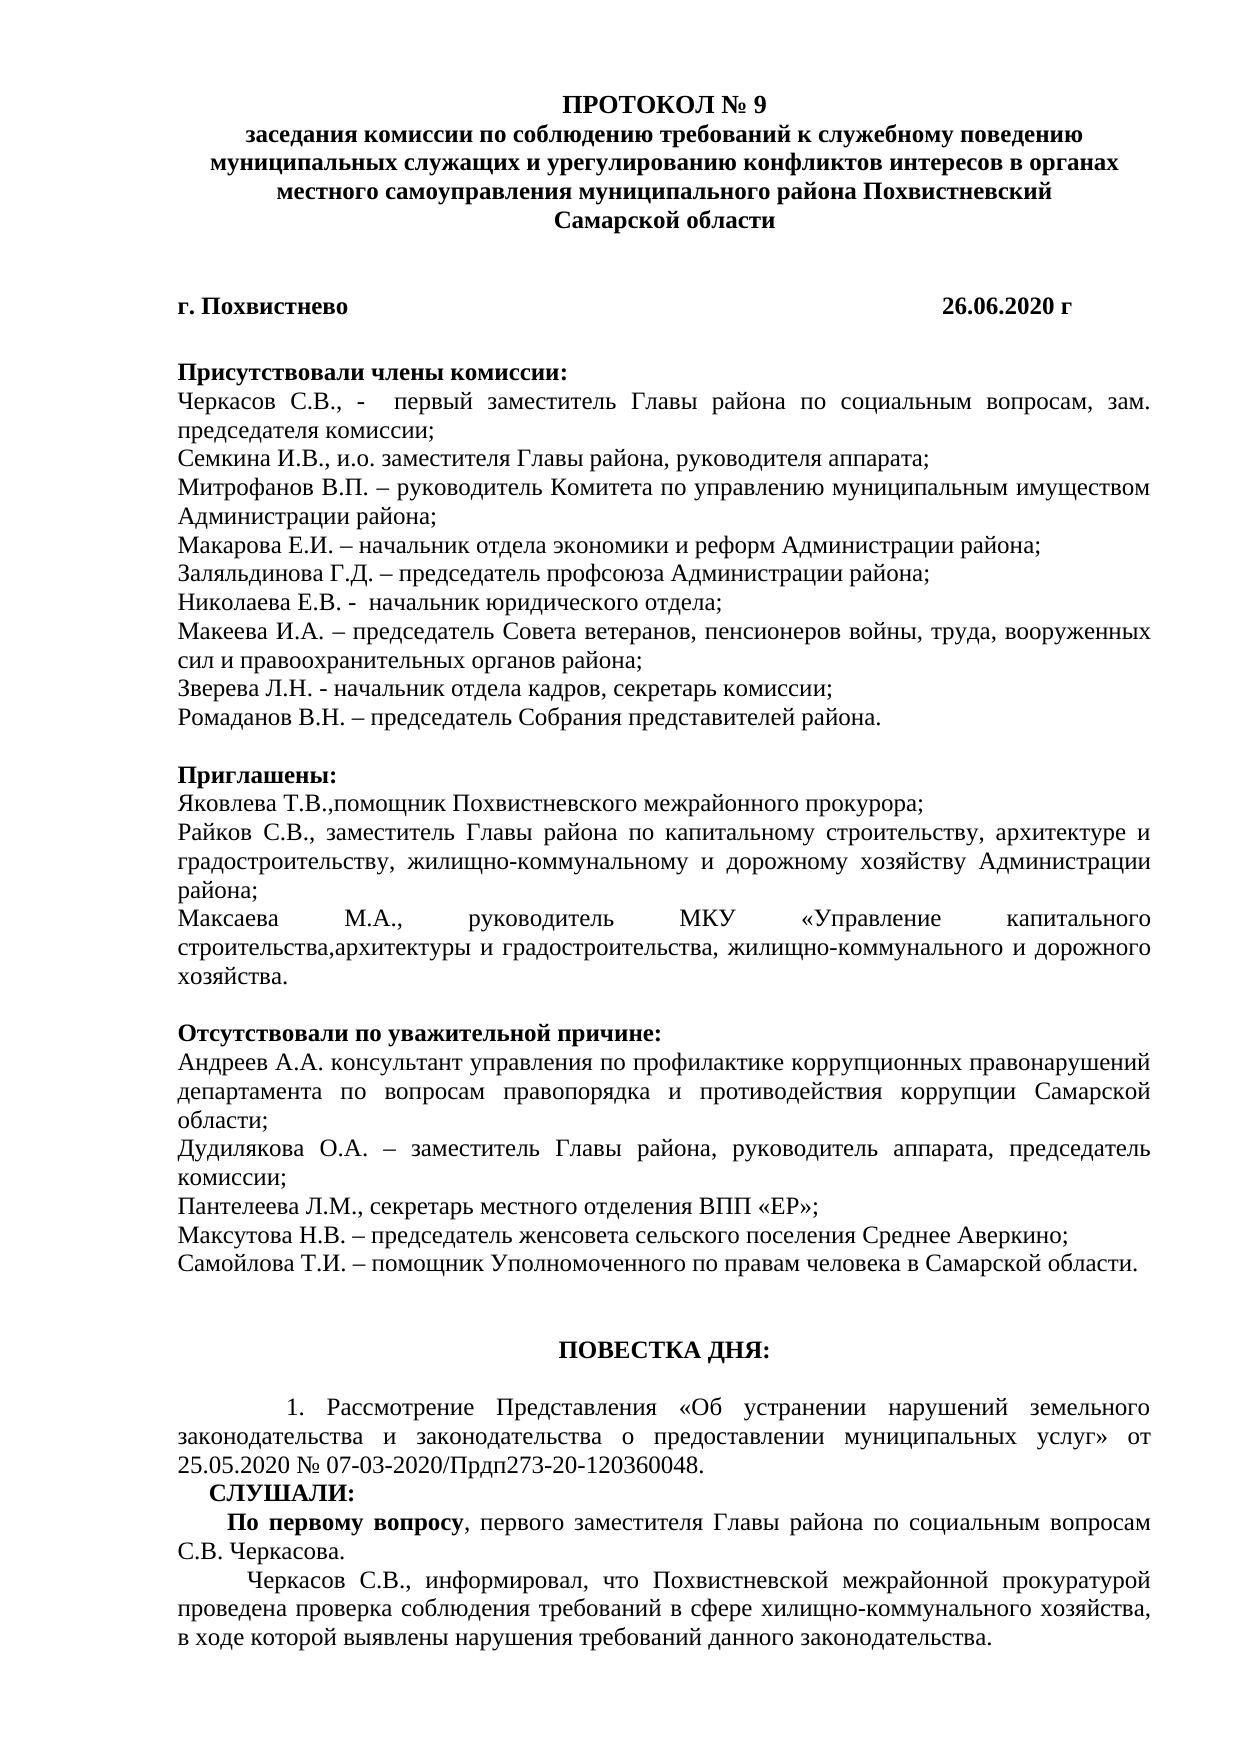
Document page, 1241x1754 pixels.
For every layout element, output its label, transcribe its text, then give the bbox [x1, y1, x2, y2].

text ПРОТОКОЛ № 9 [177, 89, 1152, 119]
text 1. Рассмотрение Представления «Об устранении нарушений земельного законодательства и законодательства о предоставлении муниципальных услуг» от 25.05.2020 № 07-03-2020/Прдп273-20-120360048. [177, 1392, 1152, 1478]
text Максутова Н.В. – председатель женсовета сельского поселения Среднее Аверкино; [177, 1220, 1152, 1248]
text Райков С.В., заместитель Главы района по капитальному строительству, архитектуре и градостроительству, жилищно-коммунальному и дорожному хозяйству Администрации района; [177, 817, 1152, 903]
text Черкасов С.В., информировал, что Похвистневской межрайонной прокуратурой проведена проверка соблюдения требований в сфере хилищно-коммунального хозяйства, в ходе которой выявлены нарушения требований данного законодательства. [177, 1565, 1152, 1651]
text г. Похвистнево 26.06.2020 г [177, 291, 1152, 320]
text Макеева И.А. – председатель Совета ветеранов, пенсионеров войны, труда, вооруженных сил и правоохранительных органов района; [177, 616, 1152, 673]
text Приглашены: [177, 760, 1152, 788]
text Зверева Л.Н. - начальник отдела кадров, секретарь комиссии; [177, 673, 1152, 702]
text Дудилякова О.А. – заместитель Главы района, руководитель аппарата, председатель комиссии; [177, 1133, 1152, 1191]
text Самойлова Т.И. – помощник Уполномоченного по правам человека в Самарской области. [177, 1248, 1152, 1277]
text По первому вопросу, первого заместителя Главы района по социальным вопросам С.В. Черкасова. [177, 1507, 1152, 1565]
text Ромаданов В.Н. – председатель Собрания представителей района. [177, 702, 1152, 731]
text заседания комиссии по соблюдению требований к служебному поведению муниципальных служащих и урегулированию конфликтов интересов в органах местного самоуправления муниципального района Похвистневский Самарской области [177, 119, 1152, 234]
text Максаева М.А., руководитель МКУ «Управление капитального строительства,архитектуры и градостроительства, жилищно-коммунального и дорожного хозяйства. [177, 903, 1152, 990]
text Макарова Е.И. – начальник отдела экономики и реформ Администрации района; [177, 530, 1152, 558]
text Пантелеева Л.М., секретарь местного отделения ВПП «ЕР»; [177, 1191, 1152, 1220]
text Присутствовали члены комиссии: [177, 357, 1152, 386]
text Заляльдинова Г.Д. – председатель профсоюза Администрации района; [177, 558, 1152, 587]
text Отсутствовали по уважительной причине: [177, 1018, 1152, 1047]
text Черкасов С.В., - первый заместитель Главы района по социальным вопросам, зам. председателя комиссии; [177, 386, 1152, 443]
text Митрофанов В.П. – руководитель Комитета по управлению муниципальным имуществом Администрации района; [177, 472, 1152, 530]
text ПОВЕСТКА ДНЯ: [177, 1335, 1152, 1363]
list СЛУШАЛИ: [177, 1478, 1152, 1507]
text Андреев А.А. консультант управления по профилактике коррупционных правонарушений департамента по вопросам правопорядка и противодействия коррупции Самарской области; [177, 1047, 1152, 1133]
text Николаева Е.В. - начальник юридического отдела; [177, 587, 1152, 616]
text Яковлева Т.В.,помощник Похвистневского межрайонного прокурора; [177, 788, 1152, 817]
text Семкина И.В., и.о. заместителя Главы района, руководителя аппарата; [177, 443, 1152, 472]
